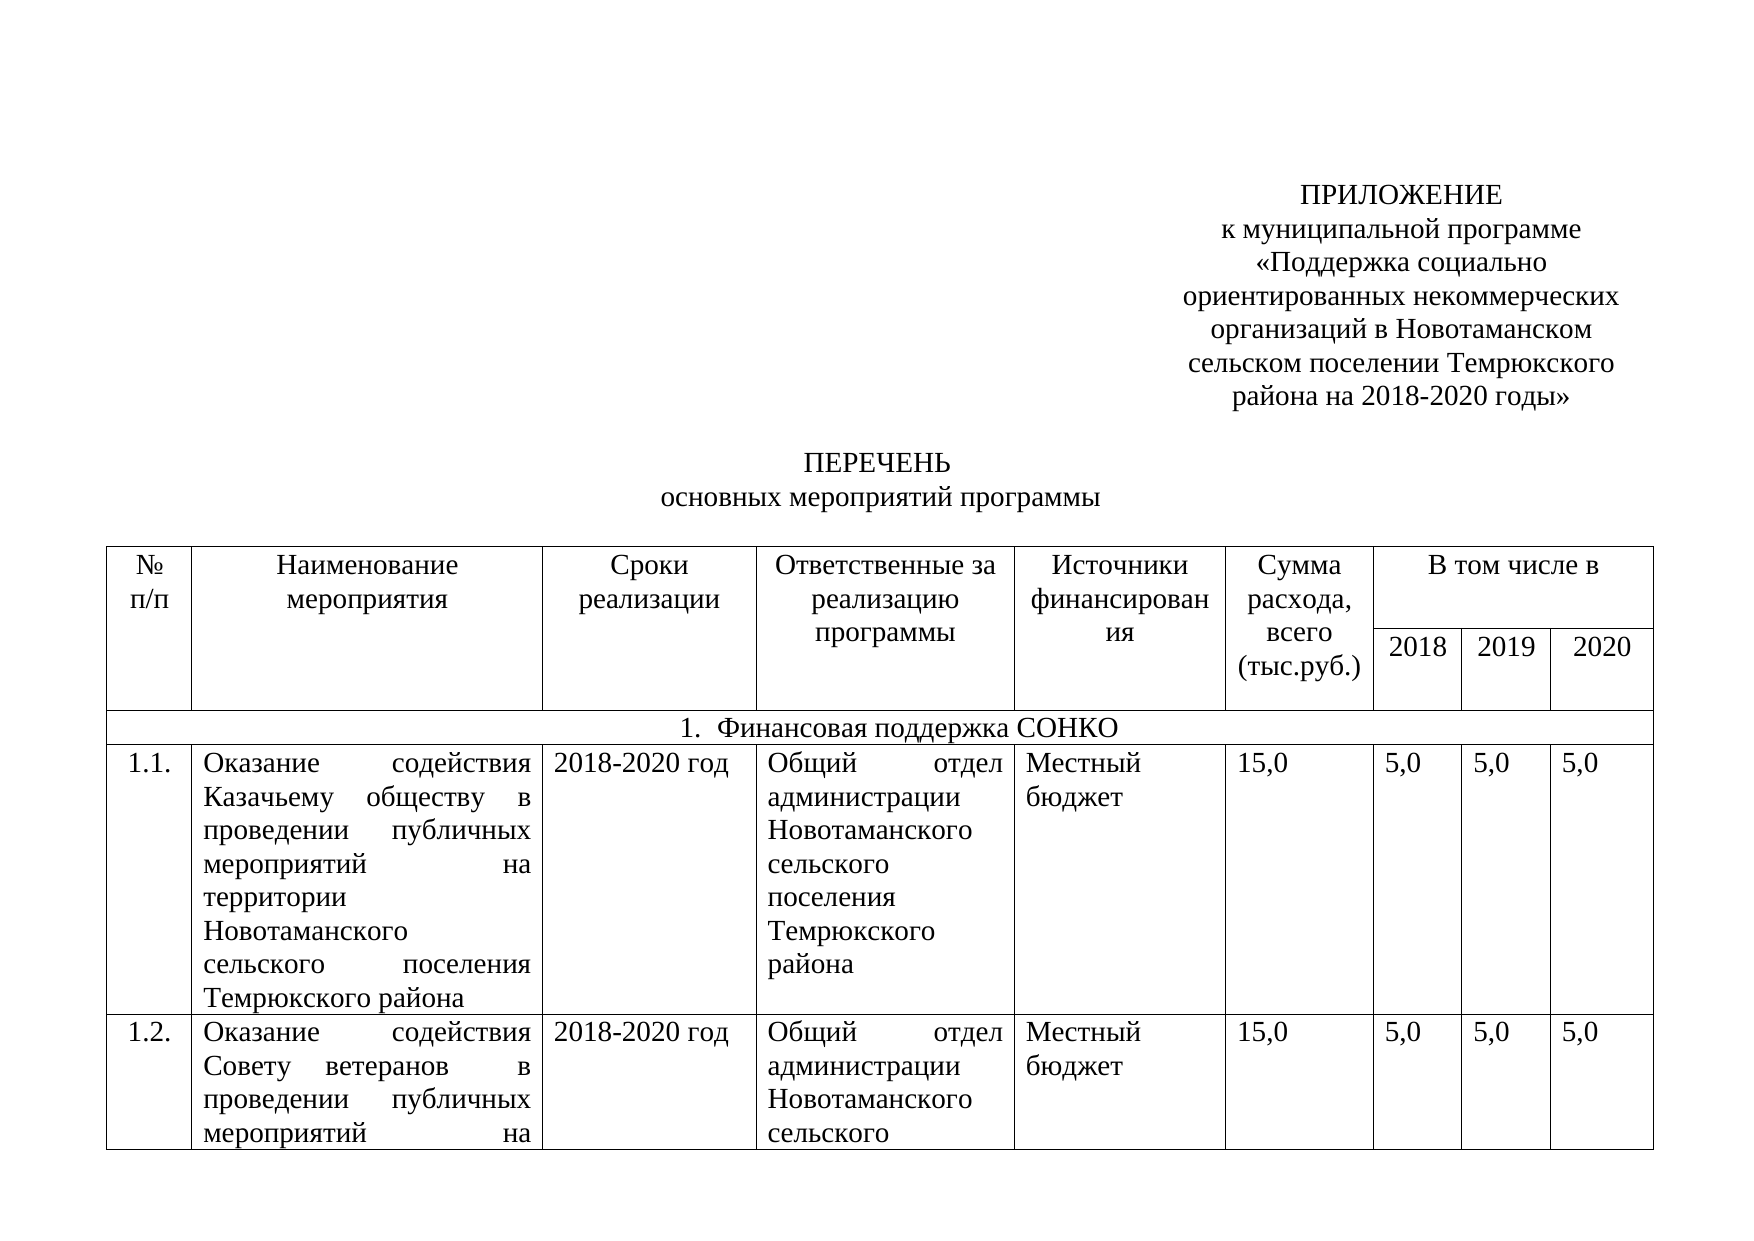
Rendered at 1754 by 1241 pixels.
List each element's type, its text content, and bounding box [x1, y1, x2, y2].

text основных мероприятий программы [118, 479, 1636, 513]
table_cell Местный бюджет [1015, 1015, 1225, 1149]
text ПРИЛОЖЕНИЕ [1167, 177, 1636, 211]
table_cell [757, 1015, 1014, 1149]
table_cell 5,0 [1462, 745, 1550, 1013]
table_cell 1.2. [107, 1015, 191, 1149]
text к муниципальной программе «Поддержка социально ориентированных некоммерческих организаций в Новотаманском сельском поселении Темрюкского района на 2018-2020 годы» [1167, 211, 1636, 412]
table_cell Местный бюджет [1015, 745, 1225, 1013]
table_cell 5,0 [1374, 1015, 1461, 1149]
table_cell 15,0 [1226, 745, 1373, 1013]
table_cell 2018-2020 год [543, 745, 756, 1013]
table_cell 15,0 [1226, 1015, 1373, 1149]
table_cell 2018 [1374, 629, 1461, 709]
table_cell 2020 [1551, 629, 1653, 709]
table_header В том числе в [1374, 547, 1653, 628]
table_cell 1.1. [107, 745, 191, 1013]
table_header Источники финансирования [1015, 547, 1225, 709]
table_cell 5,0 [1551, 1015, 1653, 1149]
table_cell Оказание содействия Казачьему обществу в проведении публичных мероприятий на территории Новотаманского сельского поселения Темрюкского района [192, 745, 542, 1013]
table_cell 2019 [1462, 629, 1550, 709]
table_header Ответственные за реализацию программы [757, 547, 1014, 709]
text ПЕРЕЧЕНЬ [118, 446, 1636, 479]
table_cell 5,0 [1462, 1015, 1550, 1149]
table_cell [192, 1015, 542, 1149]
table_cell 5,0 [1374, 745, 1461, 1013]
table_header № п/п [107, 547, 191, 709]
table_cell 5,0 [1551, 745, 1653, 1013]
table_cell 2018-2020 год [543, 1015, 756, 1149]
table_cell Общий отдел администрации Новотаманского сельского поселения Темрюкского района [757, 745, 1014, 1013]
table_header Сроки реализации [543, 547, 756, 709]
table_header Наименование мероприятия [192, 547, 542, 709]
table_cell Финансовая поддержка СОНКО [107, 711, 1653, 744]
table_header Сумма расхода, всего (тыс.руб.) [1226, 547, 1373, 709]
